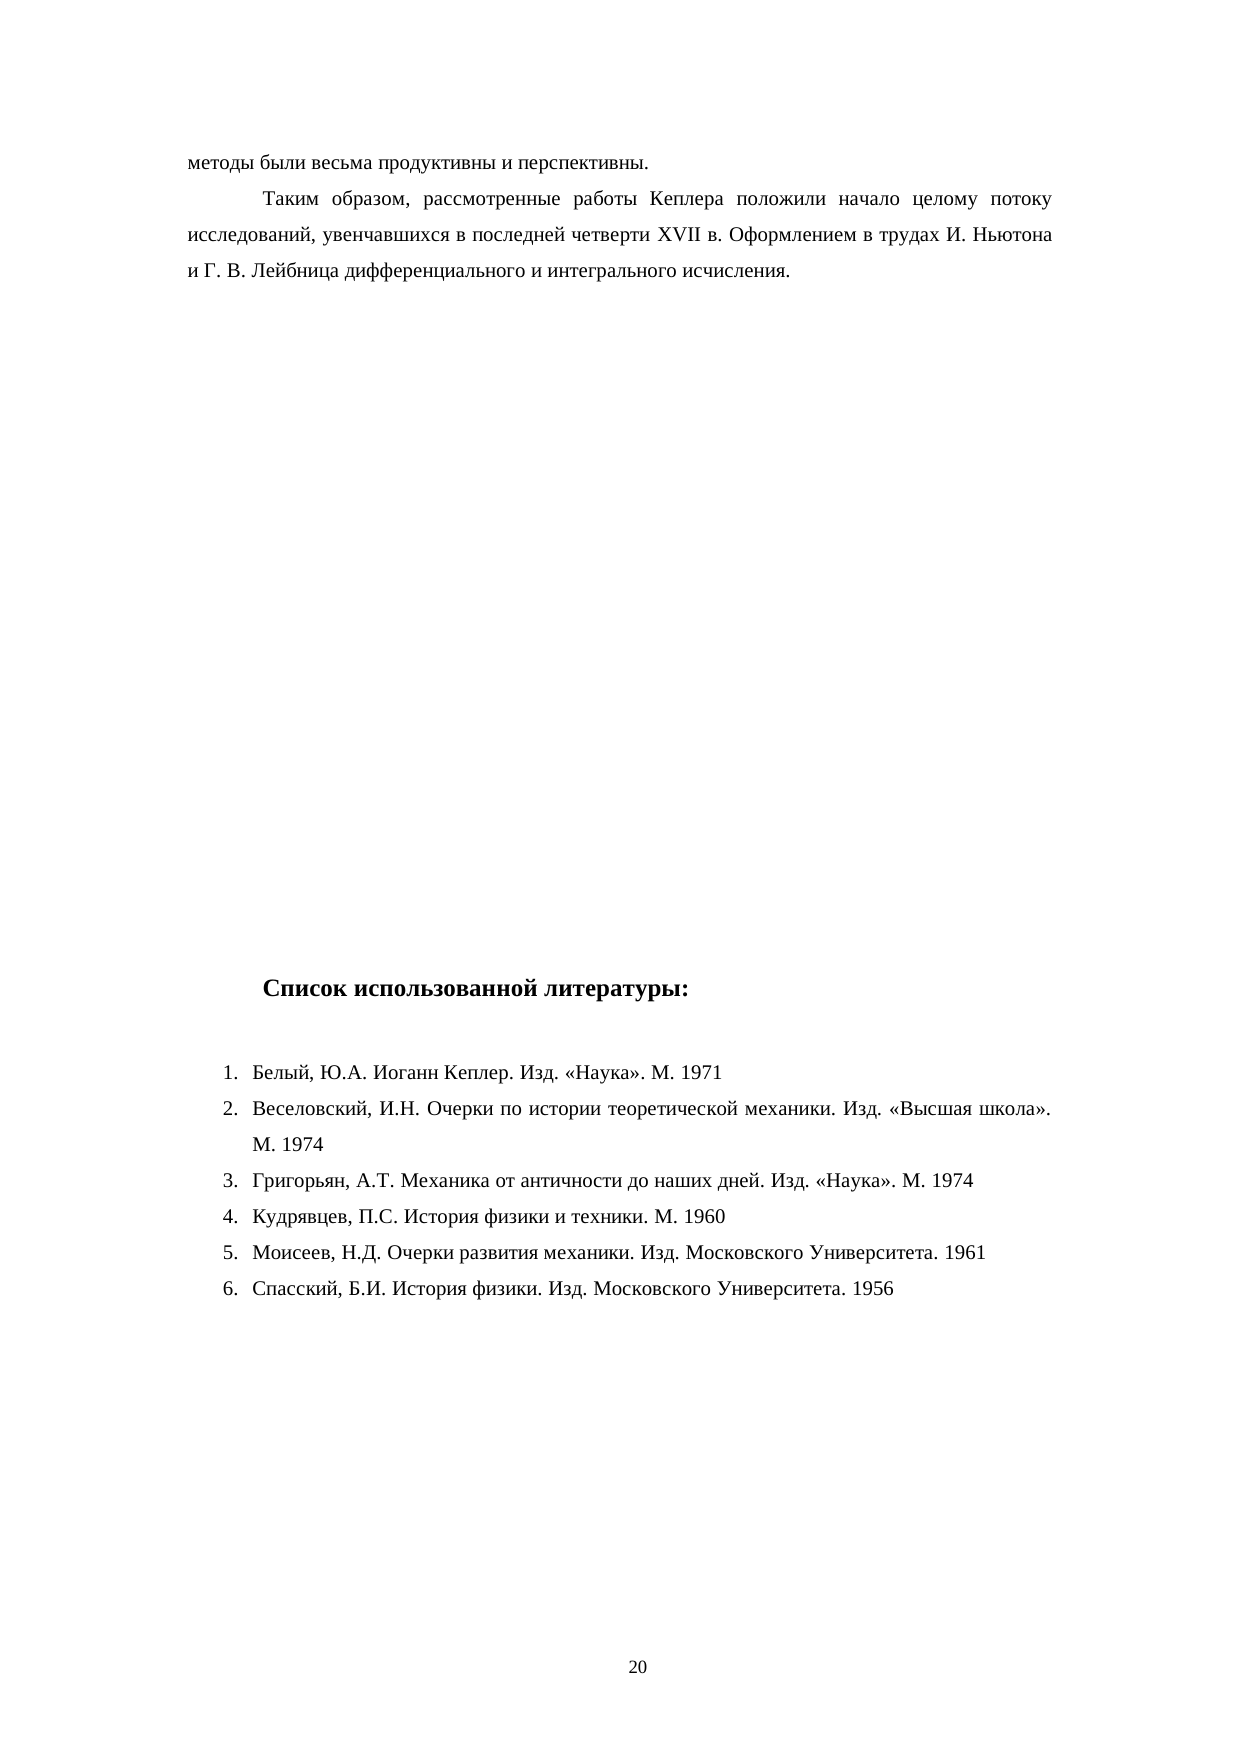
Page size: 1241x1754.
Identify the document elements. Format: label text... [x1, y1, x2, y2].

text Таким образом, рассмотренные работы Кеплера положили начало целому потоку исследований, увенчавшихся в последней четверти XVII в. Оформлением в трудах И. Ньютона и Г. В. Лейбница дифференциального и интегрального исчисления. [187, 186, 1053, 282]
list Моисеев, Н.Д. Очерки развития механики. Изд. Московского Университета. 1961 [223, 1240, 1053, 1264]
list Кудрявцев, П.С. История физики и техники. М. 1960 [223, 1204, 1053, 1228]
text Список использованной литературы: [187, 973, 1053, 1002]
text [187, 150, 1053, 174]
list Веселовский, И.Н. Очерки по истории теоретической механики. Изд. «Высшая школа». М. 1974 [223, 1096, 1053, 1156]
list Григорьян, А.Т. Механика от античности до наших дней. Изд. «Наука». М. 1974 [223, 1168, 1053, 1192]
list Спасский, Б.И. История физики. Изд. Московского Университета. 1956 [223, 1276, 1053, 1300]
list Белый, Ю.А. Иоганн Кеплер. Изд. «Наука». М. 1971 [223, 1060, 1053, 1084]
